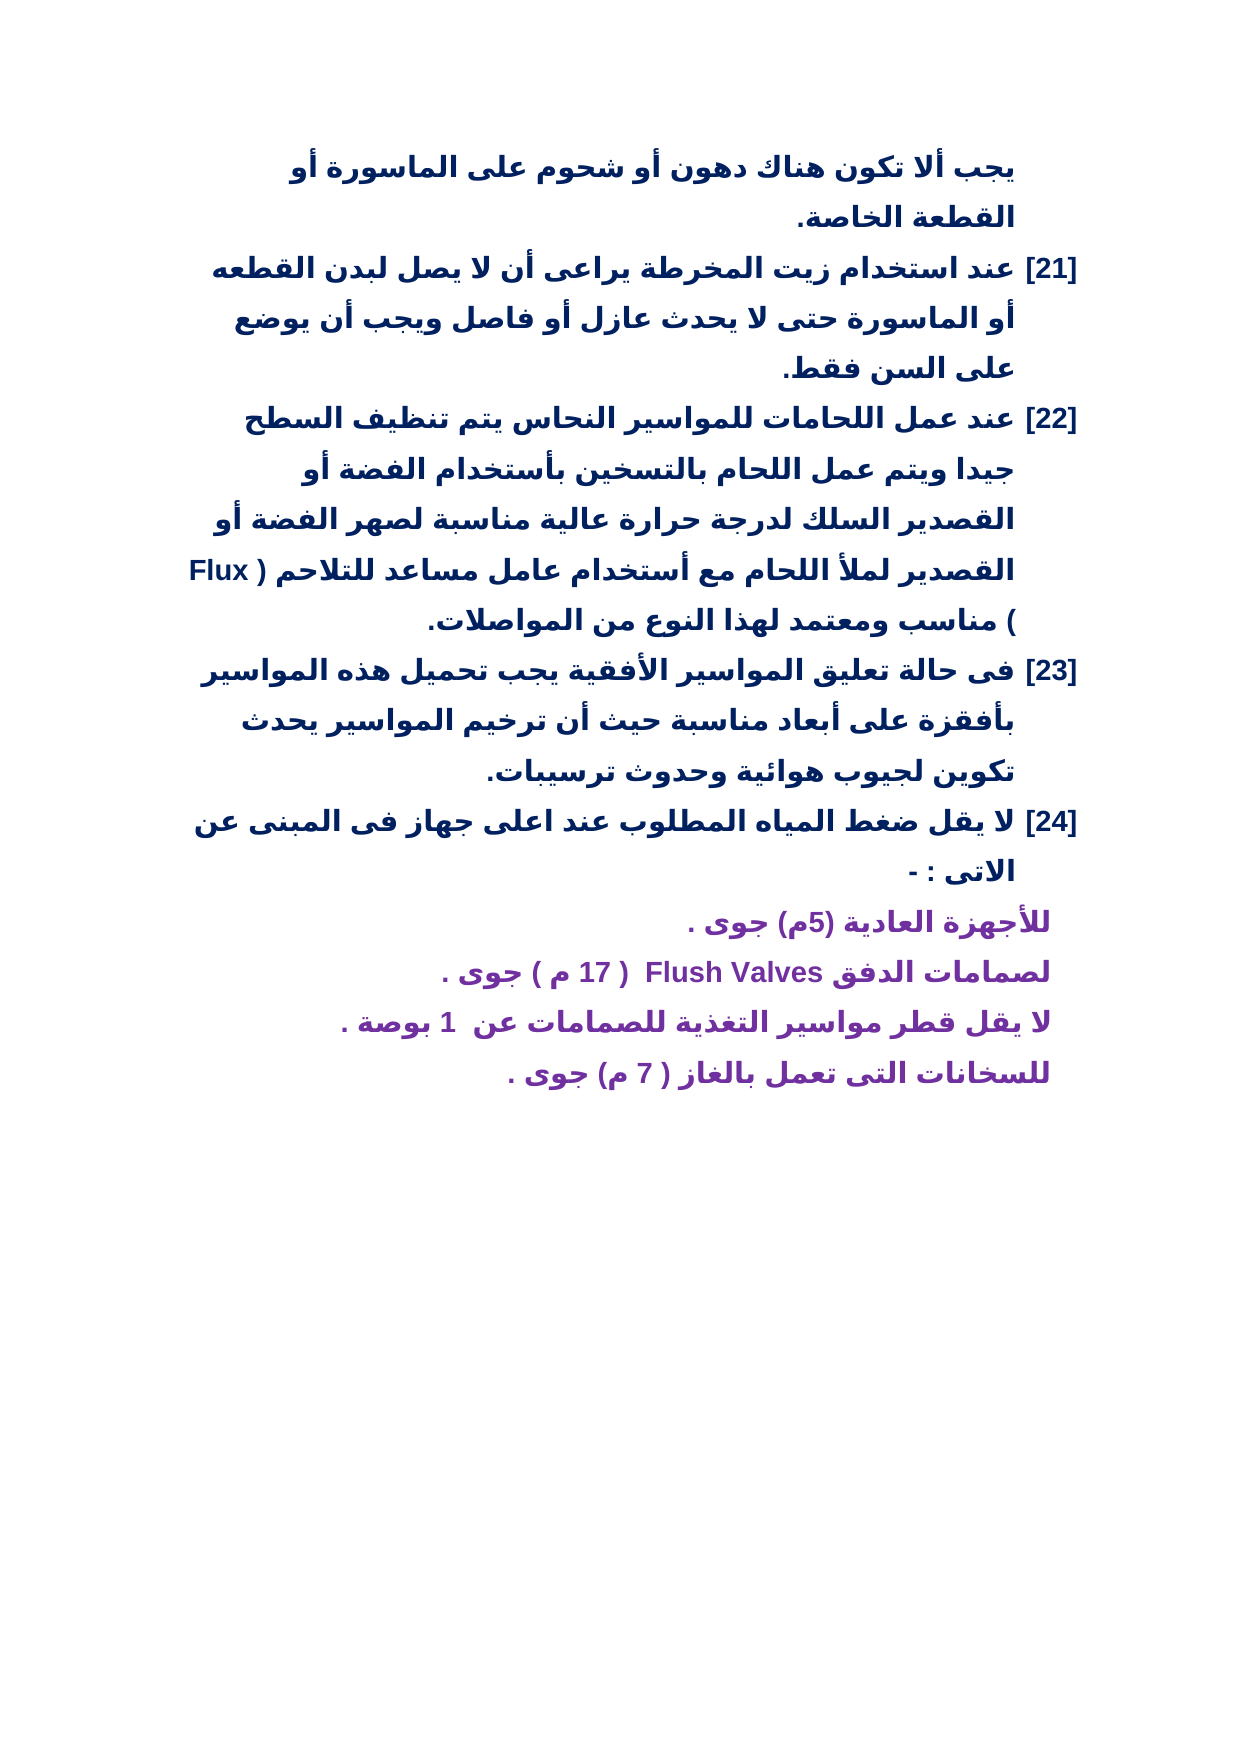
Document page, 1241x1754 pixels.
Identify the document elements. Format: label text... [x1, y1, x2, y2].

text لصمامات الدفق Flush Valves ( 17 م ) جوى . [187, 955, 1051, 988]
text للسخانات التى تعمل بالغاز ( 7 م) جوى . [187, 1056, 1051, 1089]
list عند استخدام زيت المخرطة يراعى أن لا يصل لبدن القطعه أو الماسورة حتى لا يحدث عازل أو فاصل ويجب أن يوضع على السن فقط. [187, 251, 1051, 385]
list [187, 150, 1051, 234]
list فى حالة تعليق المواسير الأفقية يجب تحميل هذه المواسير بأفقزة على أبعاد مناسبة حيث أن ترخيم المواسير يحدث تكوين لجيوب هوائية وحدوث ترسيبات. [187, 653, 1051, 787]
text للأجهزة العادية (5م) جوى . [187, 905, 1051, 938]
list لا يقل ضغط المياه المطلوب عند اعلى جهاز فى المبنى عن الاتى : - [187, 804, 1051, 888]
list عند عمل اللحامات للمواسير النحاس يتم تنظيف السطح جيدا ويتم عمل اللحام بالتسخين بأستخدام الفضة أو القصدير السلك لدرجة حرارة عالية مناسبة لصهر الفضة أو القصدير لملأ اللحام مع أستخدام عامل مساعد للتلاحم ( Flux ) مناسب ومعتمد لهذا النوع من المواصلات. [187, 402, 1051, 636]
text لا يقل قطر مواسير التغذية للصمامات عن 1 بوصة . [187, 1005, 1053, 1039]
